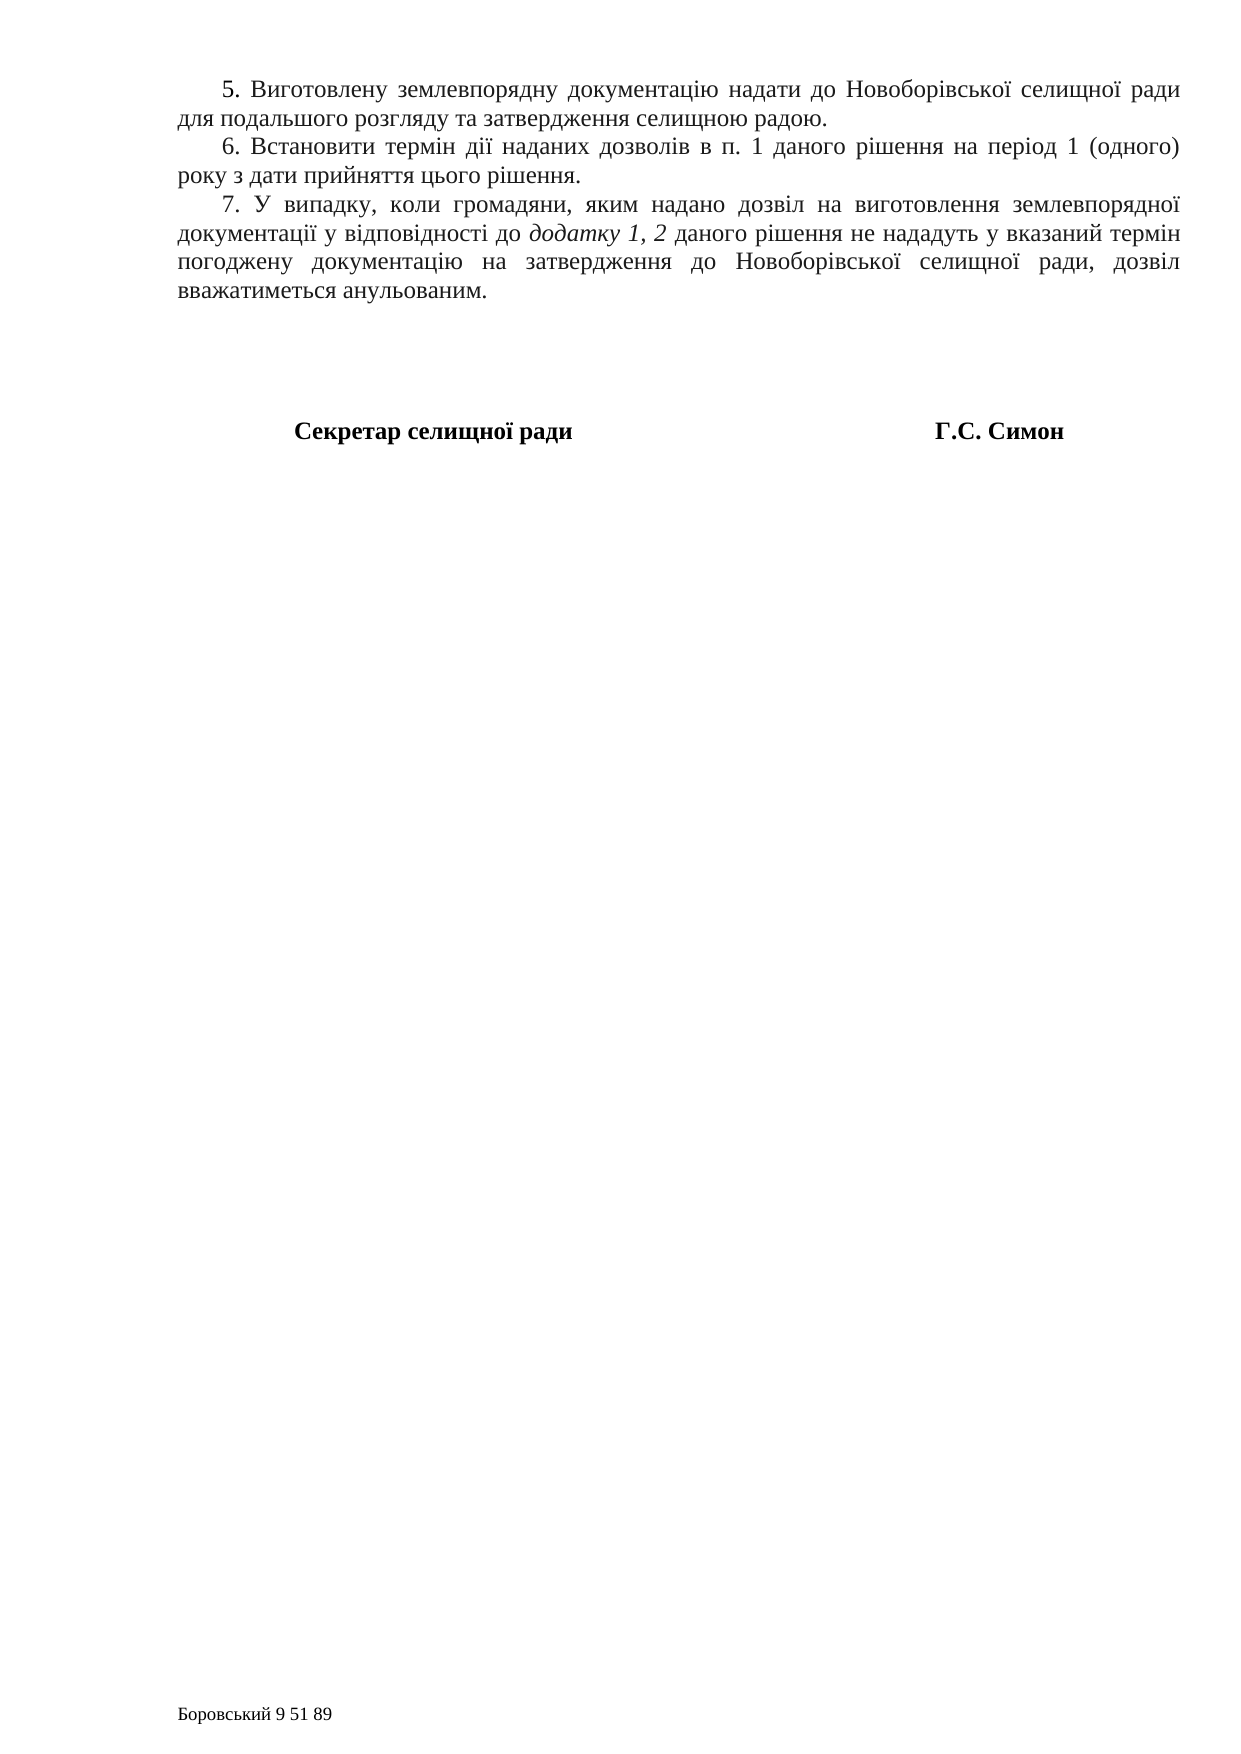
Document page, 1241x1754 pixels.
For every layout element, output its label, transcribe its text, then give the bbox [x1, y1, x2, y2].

text 7. У випадку, коли громадяни, яким надано дозвіл на виготовлення землевпорядної документації у відповідності до додатку 1, 2 даного рішення не нададуть у вказаний термін погоджену документацію на затвердження до Новоборівської селищної ради, дозвіл вважатиметься анульованим. [177, 189, 1181, 304]
text Секретар селищної ради Г.С. Симон [177, 416, 1181, 445]
text 5. Виготовлену землевпорядну документацію надати до Новоборівської селищної ради для подальшого розгляду та затвердження селищною радою. [177, 74, 1181, 131]
text 6. Встановити термін дії наданих дозволів в п. 1 даного рішення на період 1 (одного) року з дати прийняття цього рішення. [177, 131, 1181, 189]
